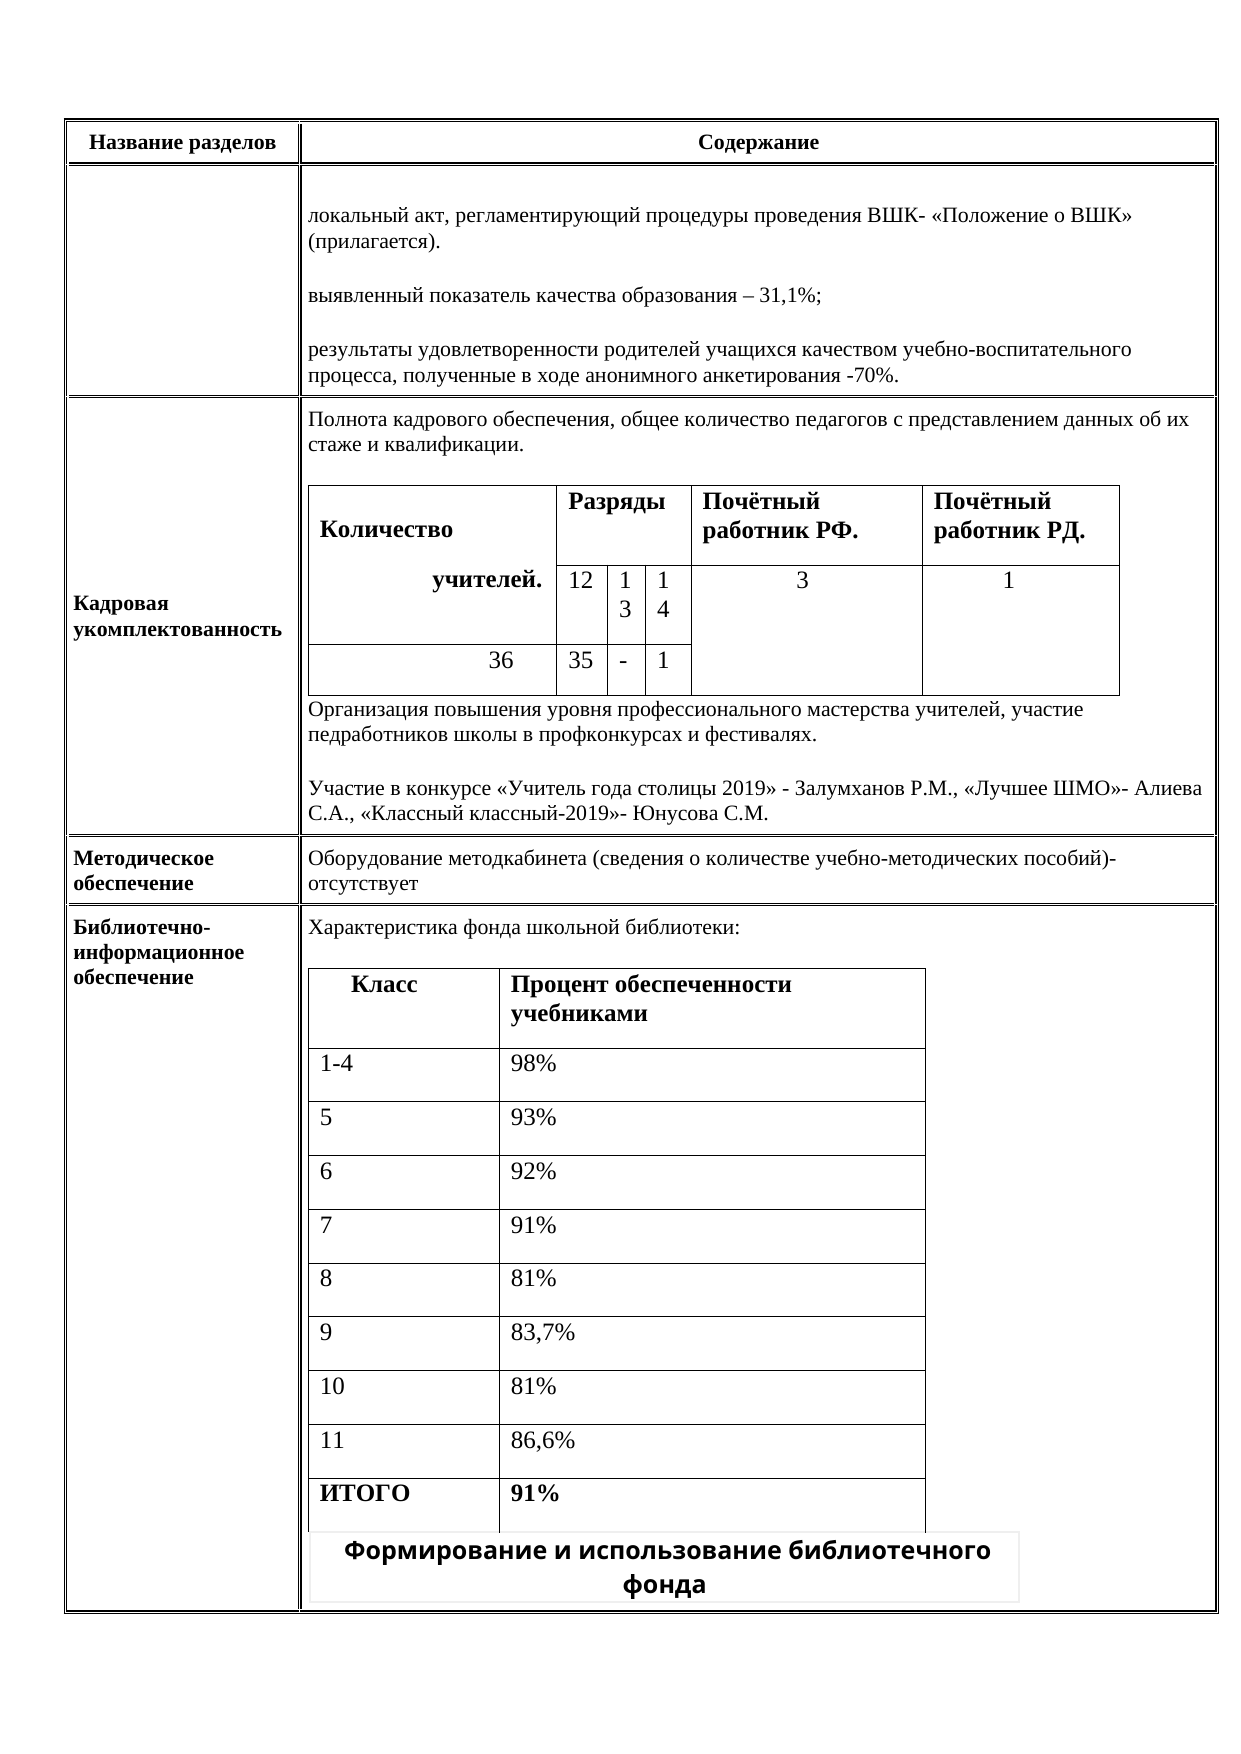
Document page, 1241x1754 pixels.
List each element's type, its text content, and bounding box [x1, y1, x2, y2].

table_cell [300, 903, 1217, 1610]
table_header Название разделов [67, 120, 300, 162]
table_header Содержание [300, 122, 1215, 162]
table_cell Полнота кадрового обеспечения, общее количество педагогов с представлением данных об их стаже и квалификации. Организация повышения уровня профессионального мастерства учителей, участие педработников школы в профконкурсах и фестивалях. Участие в конкурсе «Учитель года столицы 2019» - Залумханов Р.М., «Лучшее ШМО»- Алиева С.А., «Классный классный-2019»- Юнусова С.М. [302, 395, 1216, 833]
table_cell Библиотечно-информационное обеспечение [65, 903, 300, 1610]
table_cell Кадровая укомплектованность [67, 395, 298, 833]
table_cell Оборудование методкабинета (сведения о количестве учебно-методических пособий)- отсутствует [302, 834, 1216, 903]
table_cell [67, 162, 298, 394]
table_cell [302, 162, 1216, 394]
table_cell Методическое обеспечение [67, 834, 298, 903]
